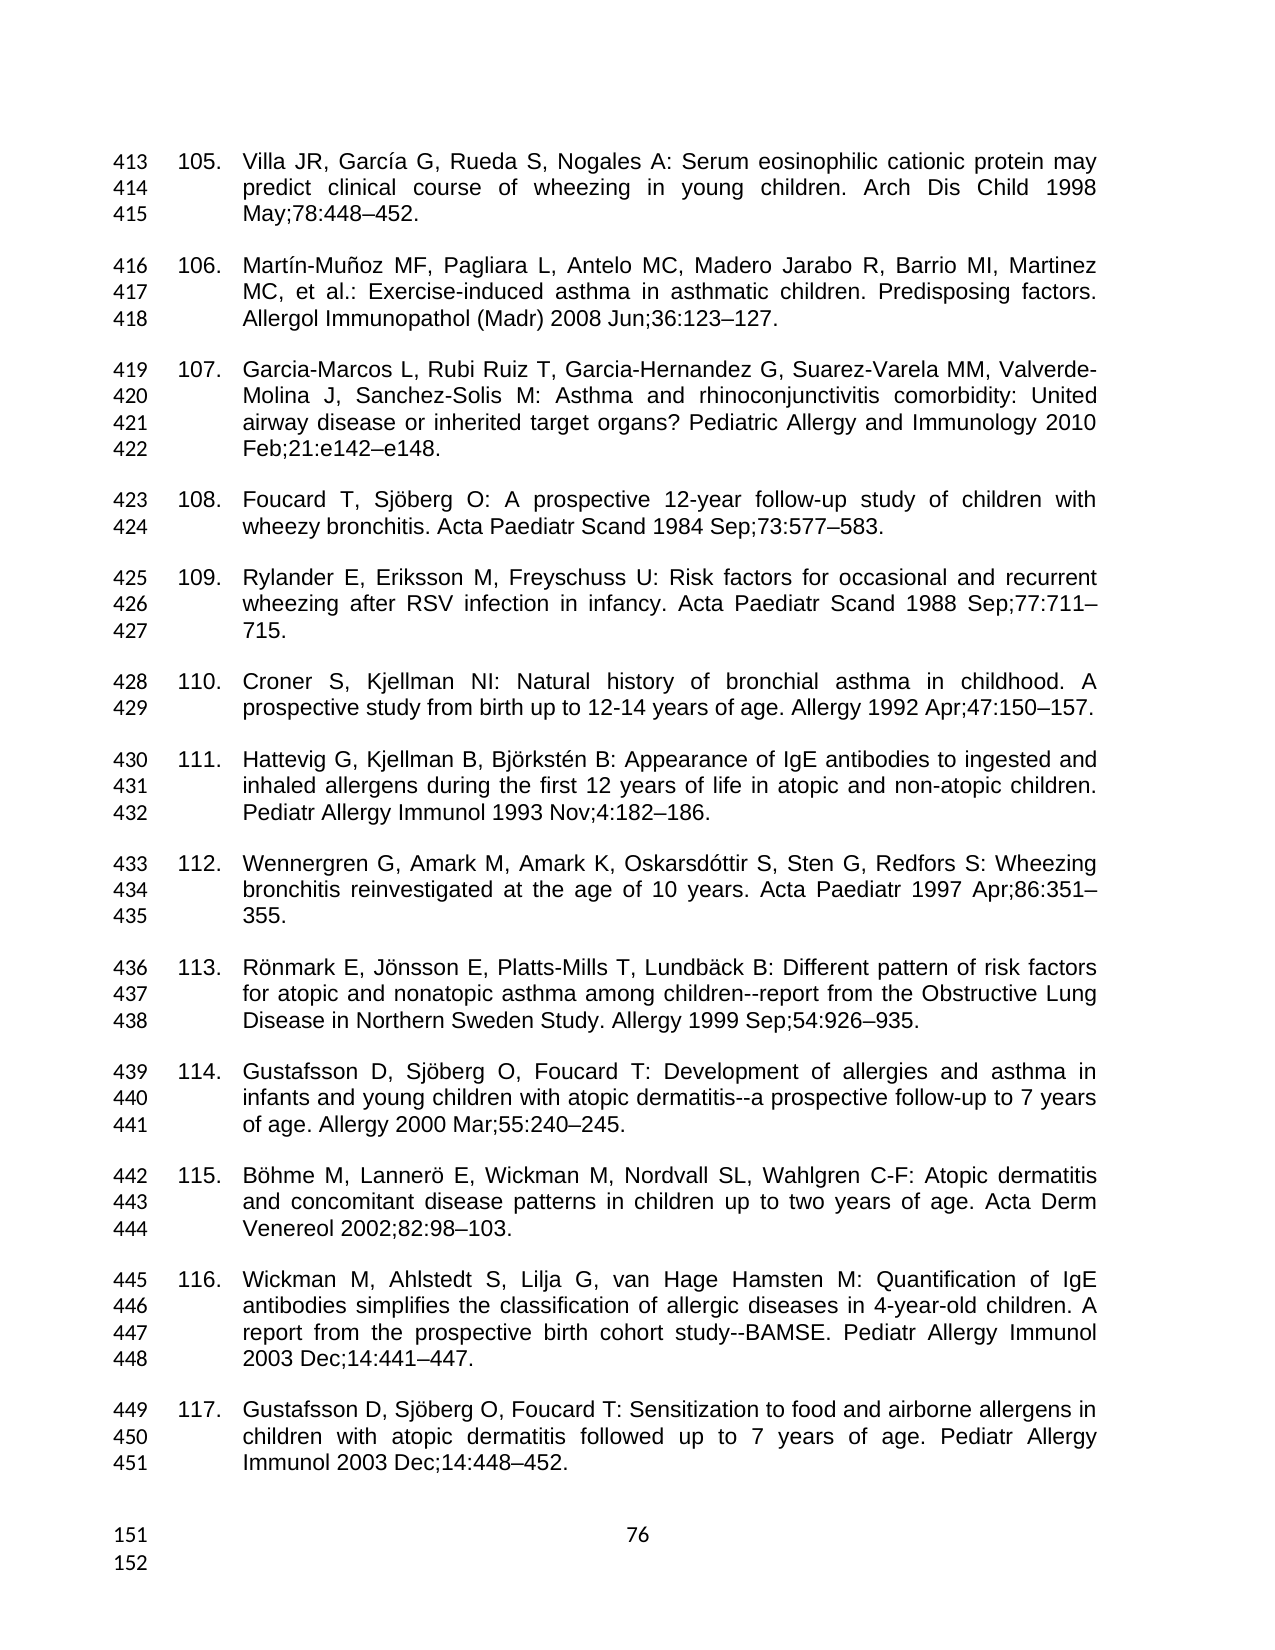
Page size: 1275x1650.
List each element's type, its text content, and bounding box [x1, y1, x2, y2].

text 112. Wennergren G, Amark M, Amark K, Oskarsdóttir S, Sten G, Redfors S: Wheezing bronchitis reinvestigated at the age of 10 years. Acta Paediatr 1997 Apr;86:351–355. [177, 850, 1098, 929]
text 111. Hattevig G, Kjellman B, Björkstén B: Appearance of IgE antibodies to ingested and inhaled allergens during the first 12 years of life in atopic and non-atopic children. Pediatr Allergy Immunol 1993 Nov;4:182–186. [177, 746, 1098, 825]
text 114. Gustafsson D, Sjöberg O, Foucard T: Development of allergies and asthma in infants and young children with atopic dermatitis--a prospective follow-up to 7 years of age. Allergy 2000 Mar;55:240–245. [177, 1058, 1098, 1137]
text 113. Rönmark E, Jönsson E, Platts-Mills T, Lundbäck B: Different pattern of risk factors for atopic and nonatopic asthma among children--report from the Obstructive Lung Disease in Northern Sweden Study. Allergy 1999 Sep;54:926–935. [177, 954, 1098, 1033]
text 116. Wickman M, Ahlstedt S, Lilja G, van Hage Hamsten M: Quantification of IgE antibodies simplifies the classification of allergic diseases in 4-year-old children. A report from the prospective birth cohort study--BAMSE. Pediatr Allergy Immunol 2003 Dec;14:441–447. [177, 1266, 1098, 1371]
text 110. Croner S, Kjellman NI: Natural history of bronchial asthma in childhood. A prospective study from birth up to 12-14 years of age. Allergy 1992 Apr;47:150–157. [177, 668, 1098, 721]
text 108. Foucard T, Sjöberg O: A prospective 12-year follow-up study of children with wheezy bronchitis. Acta Paediatr Scand 1984 Sep;73:577–583. [177, 486, 1098, 539]
text 109. Rylander E, Eriksson M, Freyschuss U: Risk factors for occasional and recurrent wheezing after RSV infection in infancy. Acta Paediatr Scand 1988 Sep;77:711–715. [177, 564, 1098, 643]
text 106. Martín-Muñoz MF, Pagliara L, Antelo MC, Madero Jarabo R, Barrio MI, Martinez MC, et al.: Exercise-induced asthma in asthmatic children. Predisposing factors. Allergol Immunopathol (Madr) 2008 Jun;36:123–127. [177, 252, 1098, 331]
text 107. Garcia-Marcos L, Rubi Ruiz T, Garcia-Hernandez G, Suarez-Varela MM, Valverde-Molina J, Sanchez-Solis M: Asthma and rhinoconjunctivitis comorbidity: United airway disease or inherited target organs? Pediatric Allergy and Immunology 2010 Feb;21:e142–e148. [177, 356, 1098, 461]
text 115. Böhme M, Lannerö E, Wickman M, Nordvall SL, Wahlgren C-F: Atopic dermatitis and concomitant disease patterns in children up to two years of age. Acta Derm Venereol 2002;82:98–103. [177, 1162, 1098, 1241]
text 105. Villa JR, García G, Rueda S, Nogales A: Serum eosinophilic cationic protein may predict clinical course of wheezing in young children. Arch Dis Child 1998 May;78:448–452. [177, 148, 1098, 227]
text 117. Gustafsson D, Sjöberg O, Foucard T: Sensitization to food and airborne allergens in children with atopic dermatitis followed up to 7 years of age. Pediatr Allergy Immunol 2003 Dec;14:448–452. [177, 1396, 1098, 1476]
